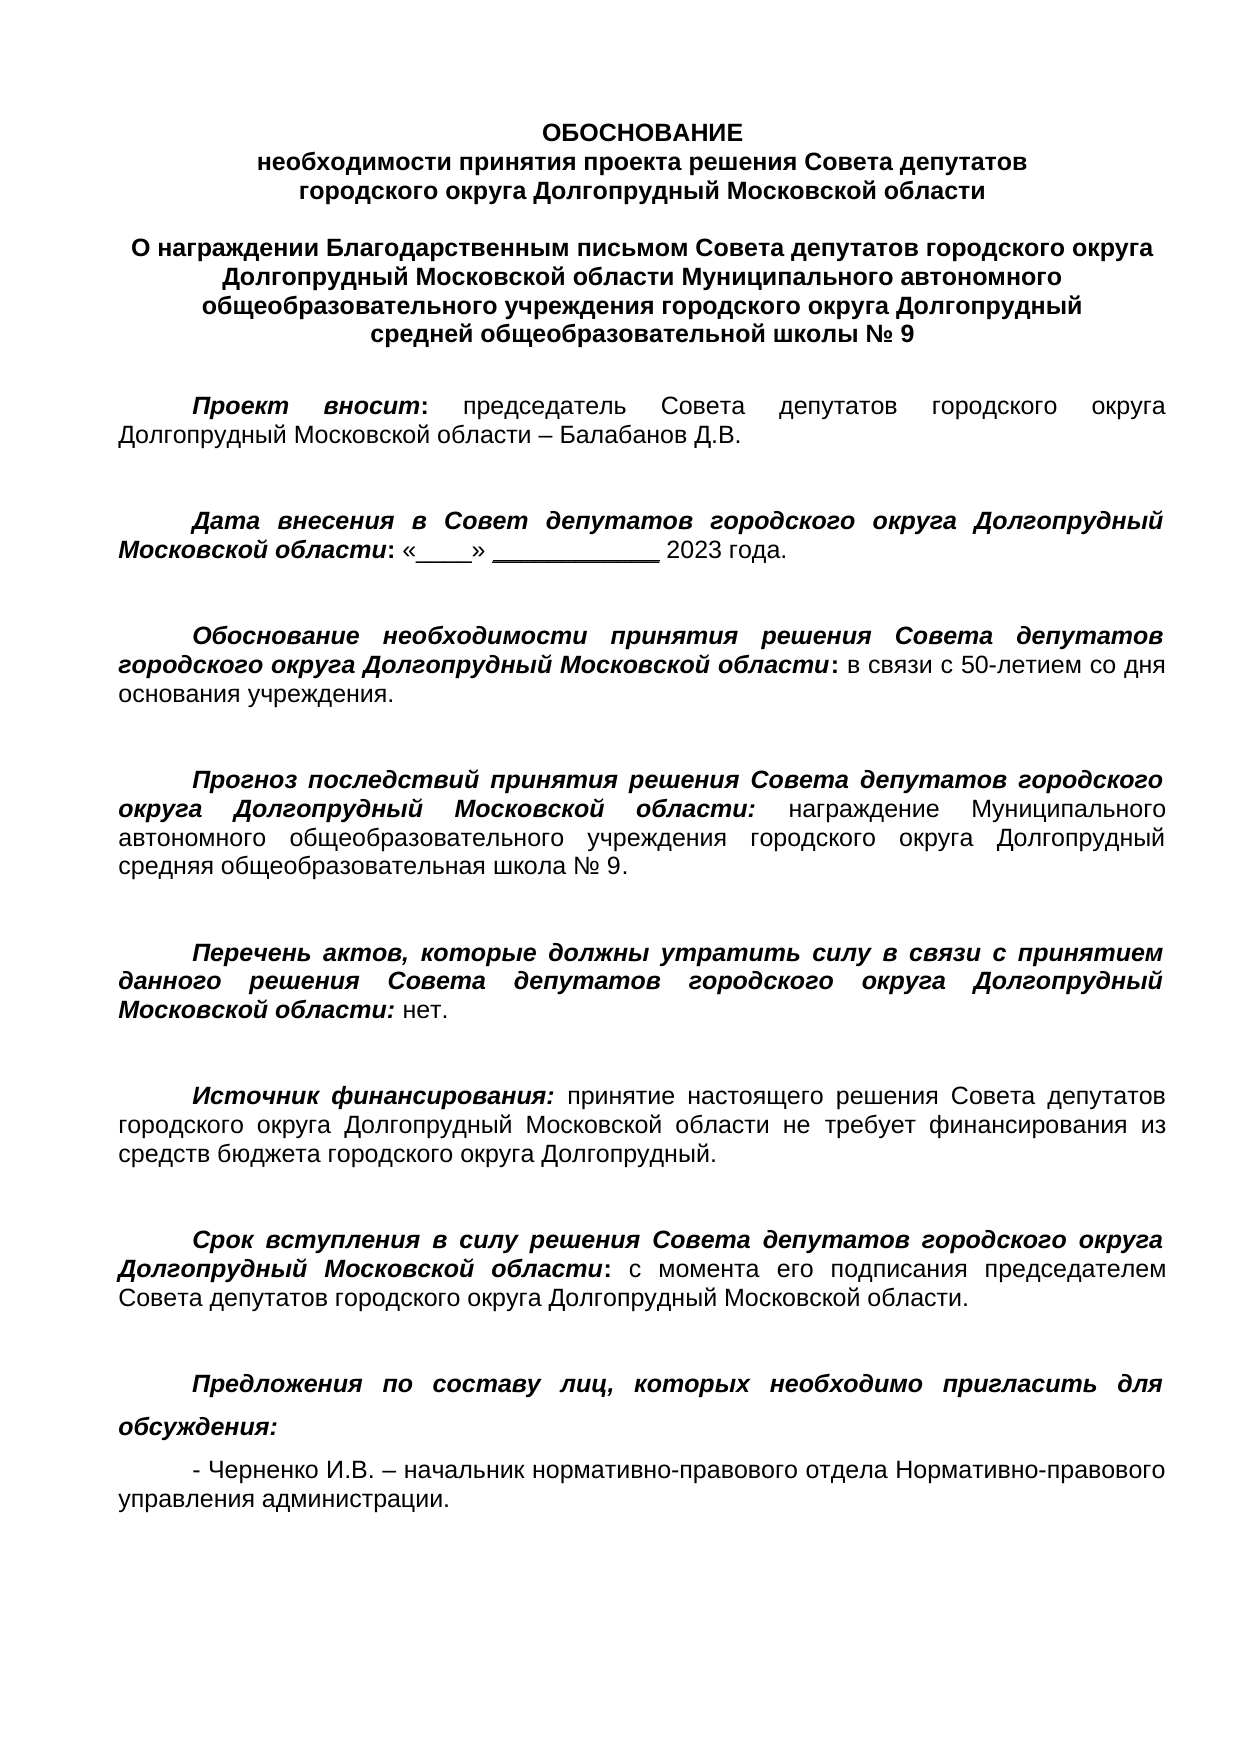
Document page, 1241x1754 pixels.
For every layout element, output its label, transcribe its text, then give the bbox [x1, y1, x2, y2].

text ОБОСНОВАНИЕ [118, 118, 1167, 147]
text Предложения по составу лиц, которых необходимо пригласить для обсуждения: [118, 1369, 1167, 1441]
text Дата внесения в Совет депутатов городского округа Долгопрудный Московской области: «____» ____________ 2023 года. [118, 506, 1167, 564]
text - Черненко И.В. – начальник нормативно-правового отдела Нормативно-правового управления администрации. [118, 1455, 1167, 1512]
text необходимости принятия проекта решения Совета депутатов [118, 147, 1167, 176]
text Проект вносит: председатель Совета депутатов городского округа Долгопрудный Московской области – Балабанов Д.В. [118, 391, 1167, 449]
text средней общеобразовательной школы № 9 [118, 319, 1167, 348]
text Обоснование необходимости принятия решения Совета депутатов городского округа Долгопрудный Московской области: в связи с 50-летием со дня основания учреждения. [118, 621, 1167, 707]
text О награждении Благодарственным письмом Совета депутатов городского округа Долгопрудный Московской области Муниципального автономного общеобразовательного учреждения городского округа Долгопрудный [118, 233, 1167, 319]
text Источник финансирования: принятие настоящего решения Совета депутатов городского округа Долгопрудный Московской области не требует финансирования из средств бюджета городского округа Долгопрудный. [118, 1081, 1167, 1167]
text Перечень актов, которые должны утратить силу в связи с принятием данного решения Совета депутатов городского округа Долгопрудный Московской области: нет. [118, 937, 1167, 1024]
text Срок вступления в силу решения Совета депутатов городского округа Долгопрудный Московской области: с момента его подписания председателем Совета депутатов городского округа Долгопрудный Московской области. [118, 1225, 1167, 1311]
text городского округа Долгопрудный Московской области [118, 176, 1167, 204]
text Прогноз последствий принятия решения Совета депутатов городского округа Долгопрудный Московской области: награждение Муниципального автономного общеобразовательного учреждения городского округа Долгопрудный средняя общеобразовательная школа № 9. [118, 765, 1167, 880]
